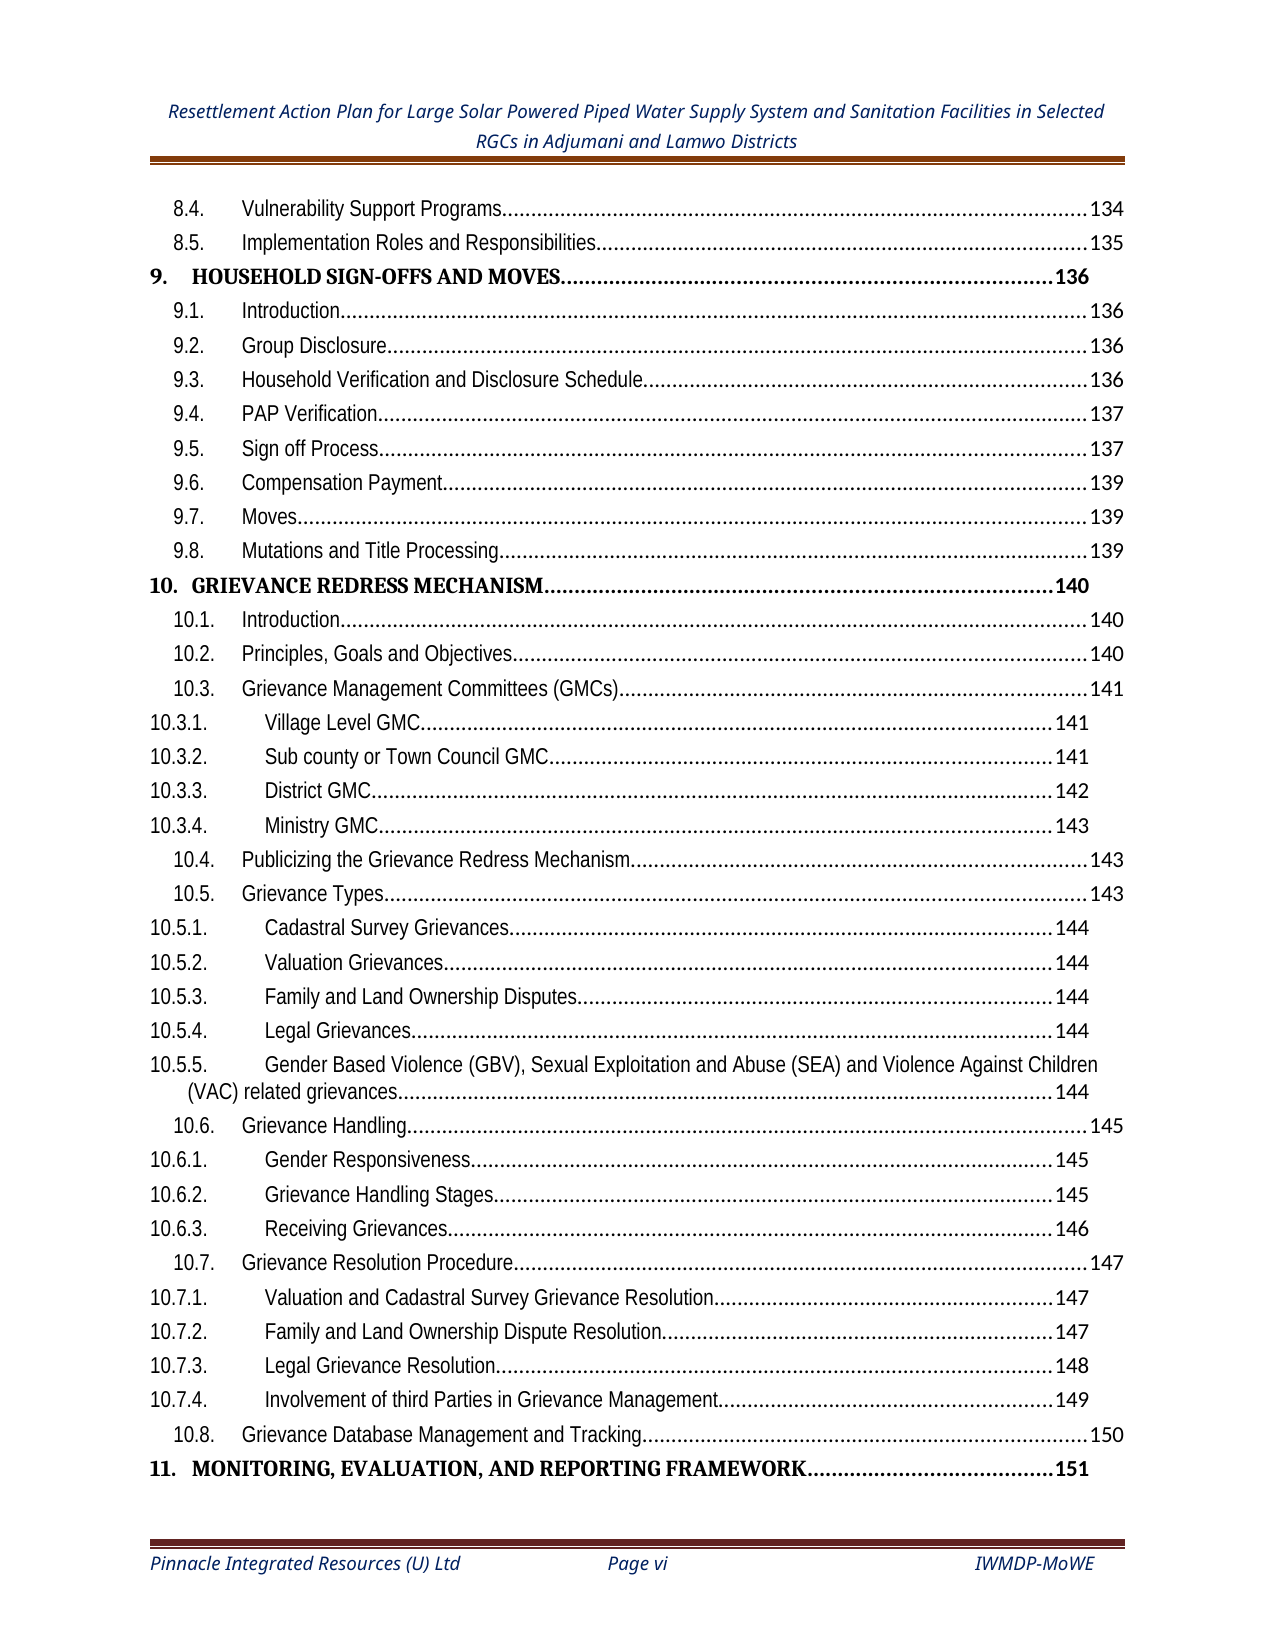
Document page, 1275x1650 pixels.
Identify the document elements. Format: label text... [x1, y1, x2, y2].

text 9.3. Household Verification and Disclosure Schedule 136 [173, 365, 1125, 393]
text 11. MONITORING, EVALUATION, AND REPORTING FRAMEWORK 151 [150, 1454, 1125, 1482]
text 10.5. Grievance Types 143 [173, 879, 1125, 907]
text 10.1. Introduction 140 [173, 605, 1125, 633]
text 10.3. Grievance Management Committees (GMCs) 141 [173, 674, 1125, 702]
text 10.5.4. Legal Grievances 144 [150, 1016, 1125, 1044]
text 10.5.1. Cadastral Survey Grievances 144 [150, 913, 1125, 942]
text 10.3.3. District GMC 142 [150, 776, 1125, 804]
text 10.5.2. Valuation Grievances 144 [150, 948, 1125, 976]
text 10.6. Grievance Handling 145 [173, 1111, 1125, 1139]
text 10.5.5. Gender Based Violence (GBV), Sexual Exploitation and Abuse (SEA) and Violence Against Children (VAC) related grievances 144 [150, 1051, 1125, 1105]
text 10.3.2. Sub county or Town Council GMC 141 [150, 742, 1125, 770]
text 8.4. Vulnerability Support Programs 134 [173, 194, 1125, 222]
text 10.5.3. Family and Land Ownership Disputes 144 [150, 982, 1125, 1010]
text 10.7.4. Involvement of third Parties in Grievance Management 149 [150, 1385, 1125, 1413]
text 9.1. Introduction 136 [173, 297, 1125, 325]
text 10.7. Grievance Resolution Procedure 147 [173, 1248, 1125, 1276]
text 9. HOUSEHOLD SIGN-OFFS AND MOVES 136 [150, 262, 1125, 290]
text 10.2. Principles, Goals and Objectives 140 [173, 639, 1125, 667]
text 10. GRIEVANCE REDRESS MECHANISM 140 [150, 571, 1125, 599]
text 10.3.1. Village Level GMC 141 [150, 708, 1125, 736]
text 10.6.2. Grievance Handling Stages 145 [150, 1180, 1125, 1208]
text 9.2. Group Disclosure 136 [173, 331, 1125, 359]
text 10.8. Grievance Database Management and Tracking 150 [173, 1420, 1125, 1448]
text 10.6.1. Gender Responsiveness 145 [150, 1146, 1125, 1173]
text 9.7. Moves 139 [173, 502, 1125, 530]
text 9.4. PAP Verification 137 [173, 399, 1125, 427]
text 9.8. Mutations and Title Processing 139 [173, 537, 1125, 564]
text 10.3.4. Ministry GMC 143 [150, 811, 1125, 839]
text 10.7.2. Family and Land Ownership Dispute Resolution 147 [150, 1317, 1125, 1345]
text 10.4. Publicizing the Grievance Redress Mechanism 143 [173, 845, 1125, 873]
text 8.5. Implementation Roles and Responsibilities 135 [173, 228, 1125, 256]
text 10.6.3. Receiving Grievances 146 [150, 1214, 1125, 1242]
text 9.6. Compensation Payment 139 [173, 468, 1125, 496]
text 9.5. Sign off Process 137 [173, 434, 1125, 462]
text 10.7.1. Valuation and Cadastral Survey Grievance Resolution 147 [150, 1283, 1125, 1311]
text 10.7.3. Legal Grievance Resolution 148 [150, 1351, 1125, 1379]
